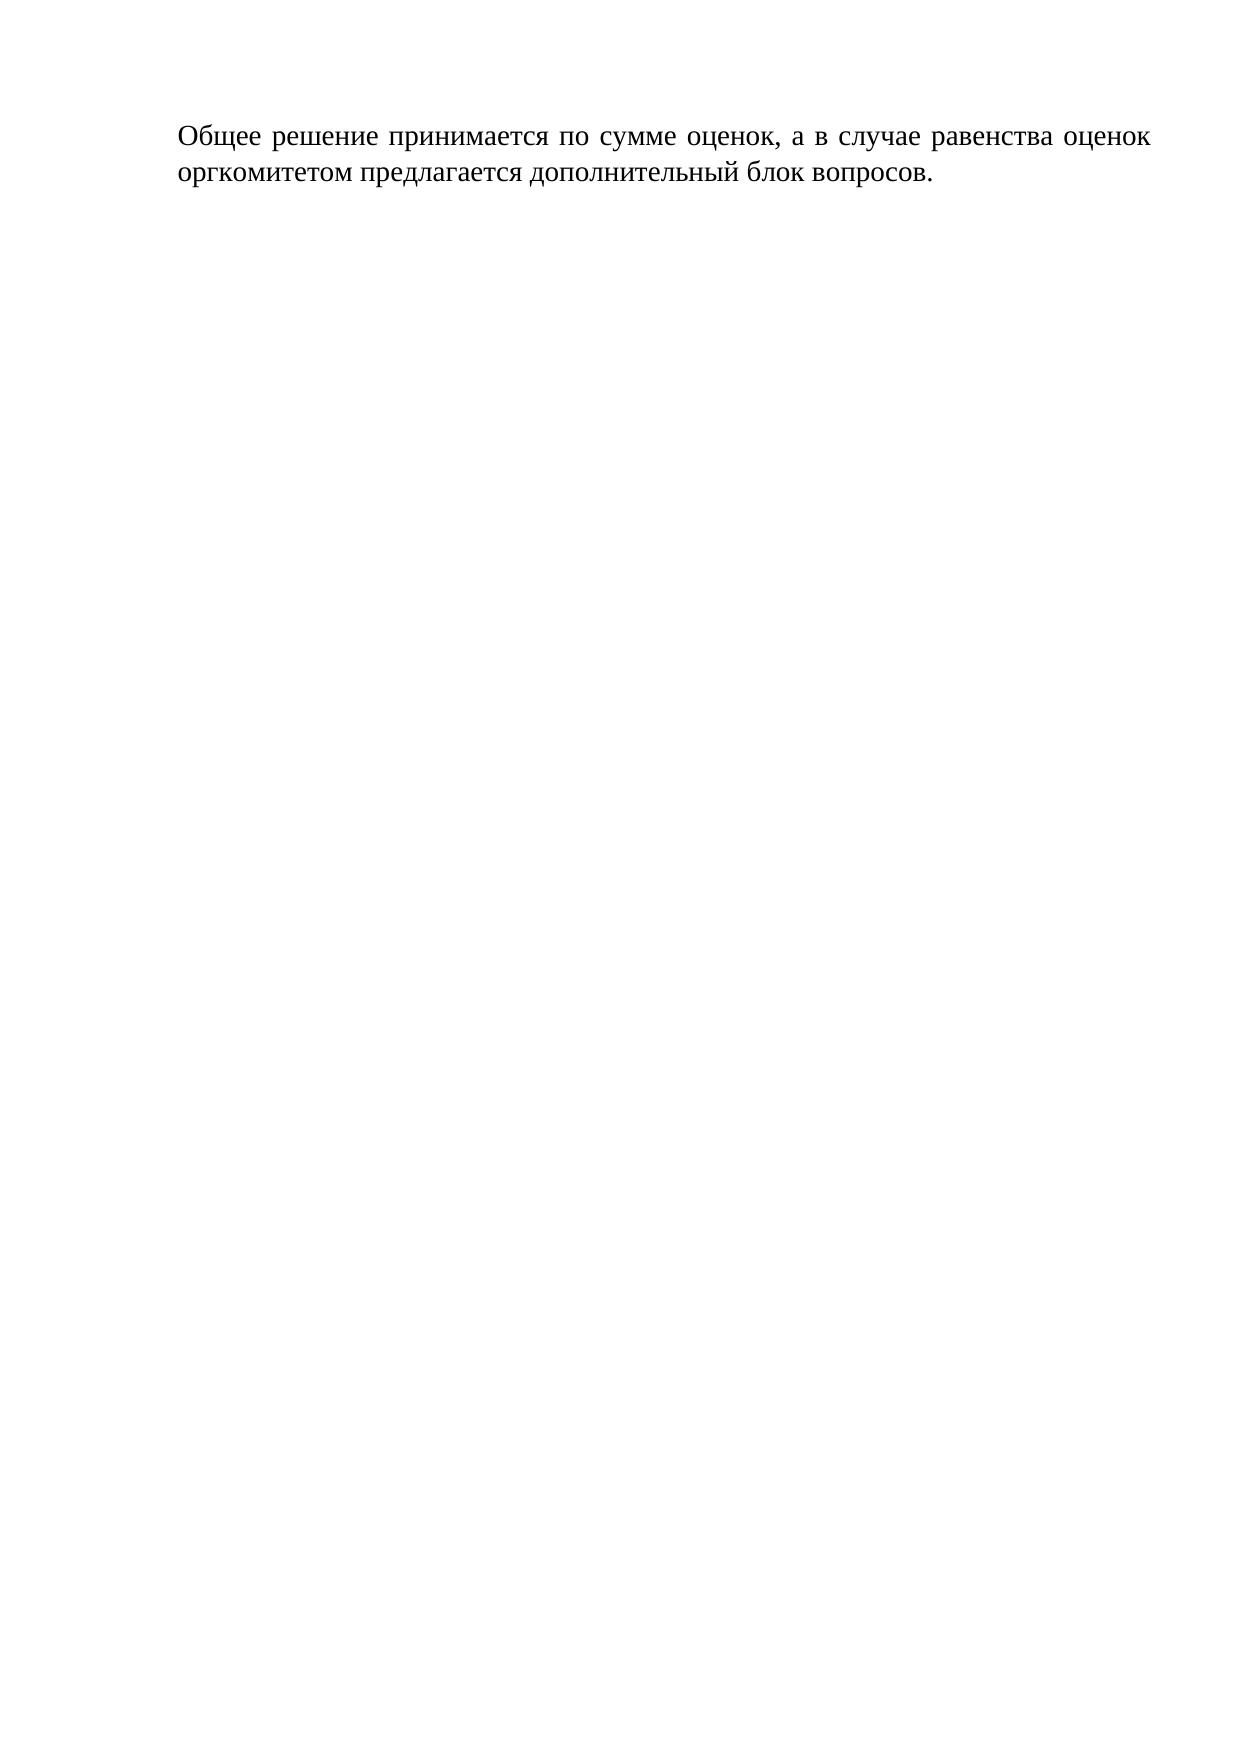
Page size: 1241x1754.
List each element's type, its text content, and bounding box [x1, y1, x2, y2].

text Общее решение принимается по сумме оценок, а в случае равенства оценок оргкомитетом предлагается дополнительный блок вопросов. [177, 118, 1152, 188]
